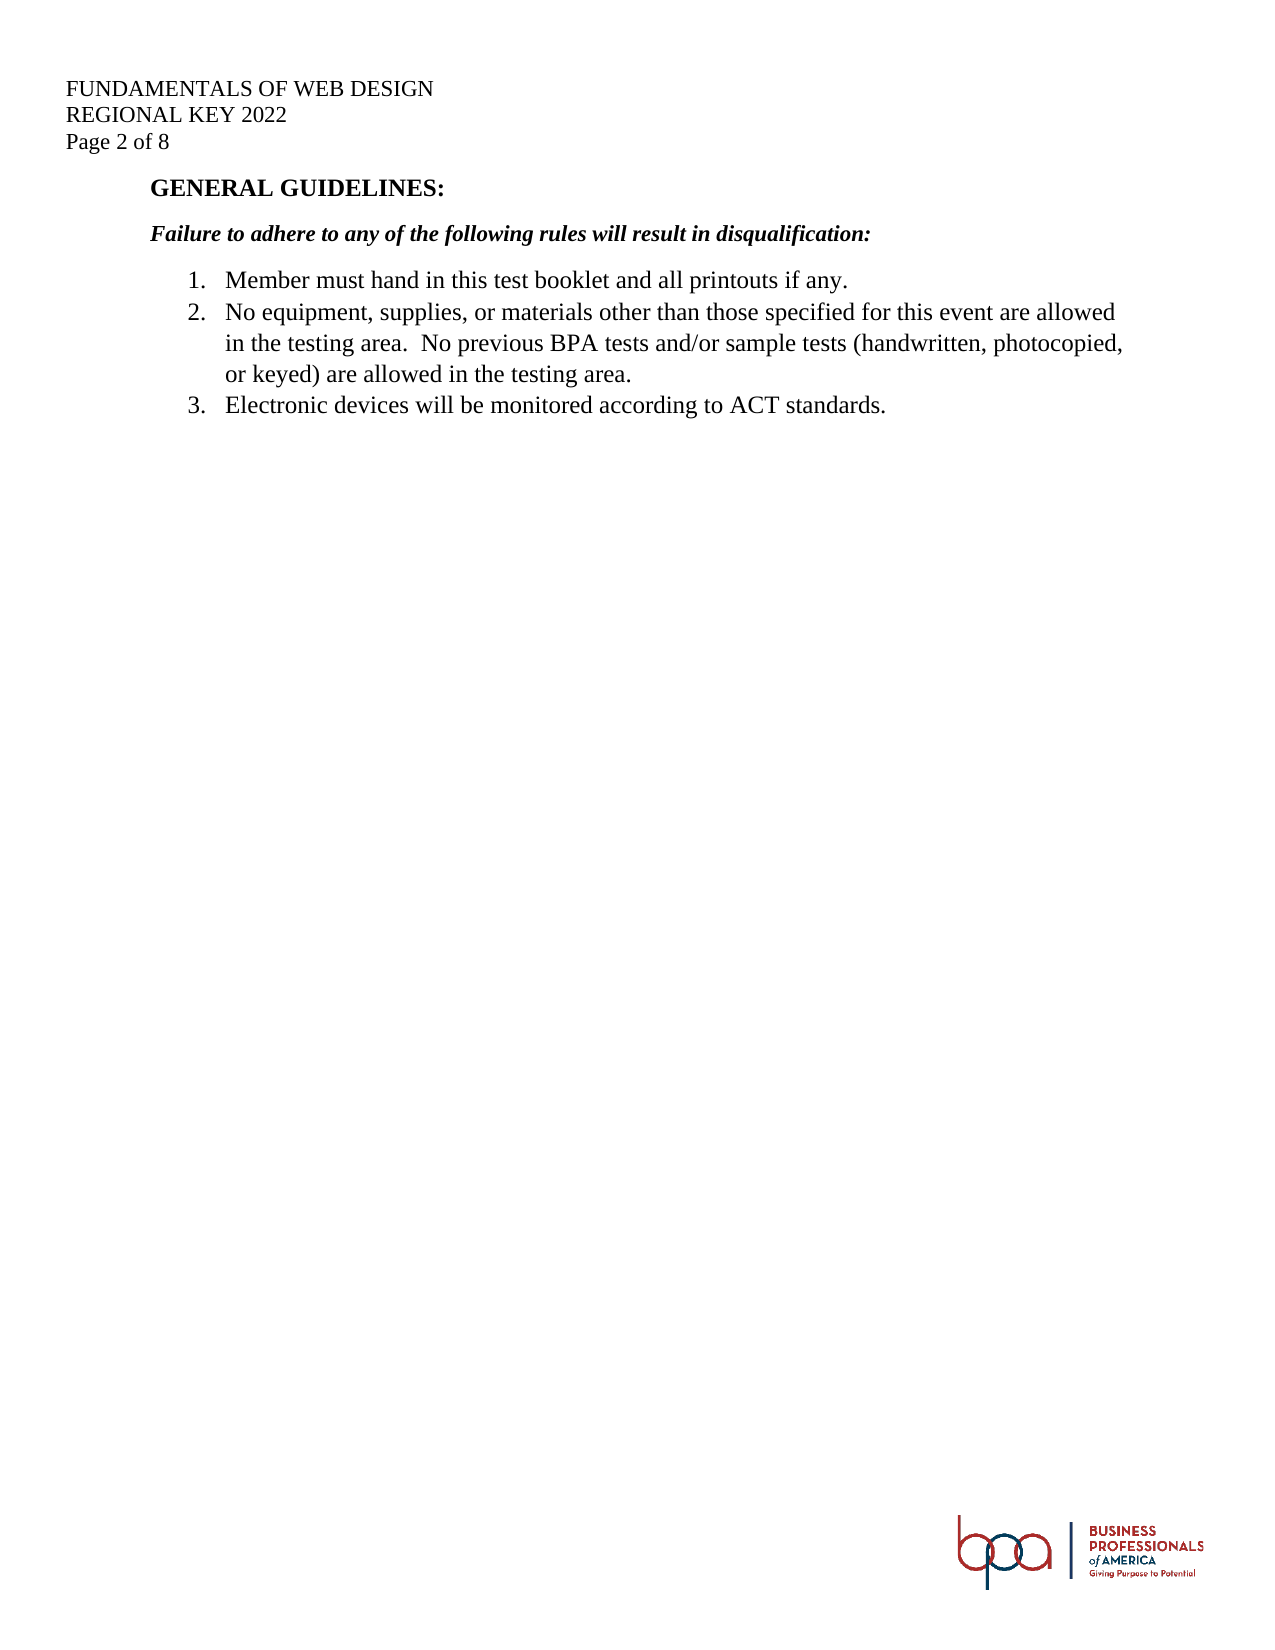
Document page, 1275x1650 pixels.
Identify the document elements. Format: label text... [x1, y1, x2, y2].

list Electronic devices will be monitored according to ACT standards. [187, 390, 1125, 418]
text Failure to adhere to any of the following rules will result in disqualification: [150, 221, 1125, 247]
list Member must hand in this test booklet and all printouts if any. [187, 266, 1125, 294]
list No equipment, supplies, or materials other than those specified for this event are allowed in the testing area. No previous BPA tests and/or sample tests (handwritten, photocopied, or keyed) are allowed in the testing area. [187, 297, 1125, 387]
text GENERAL GUIDELINES: [150, 173, 1125, 202]
picture [957, 1515, 1204, 1590]
